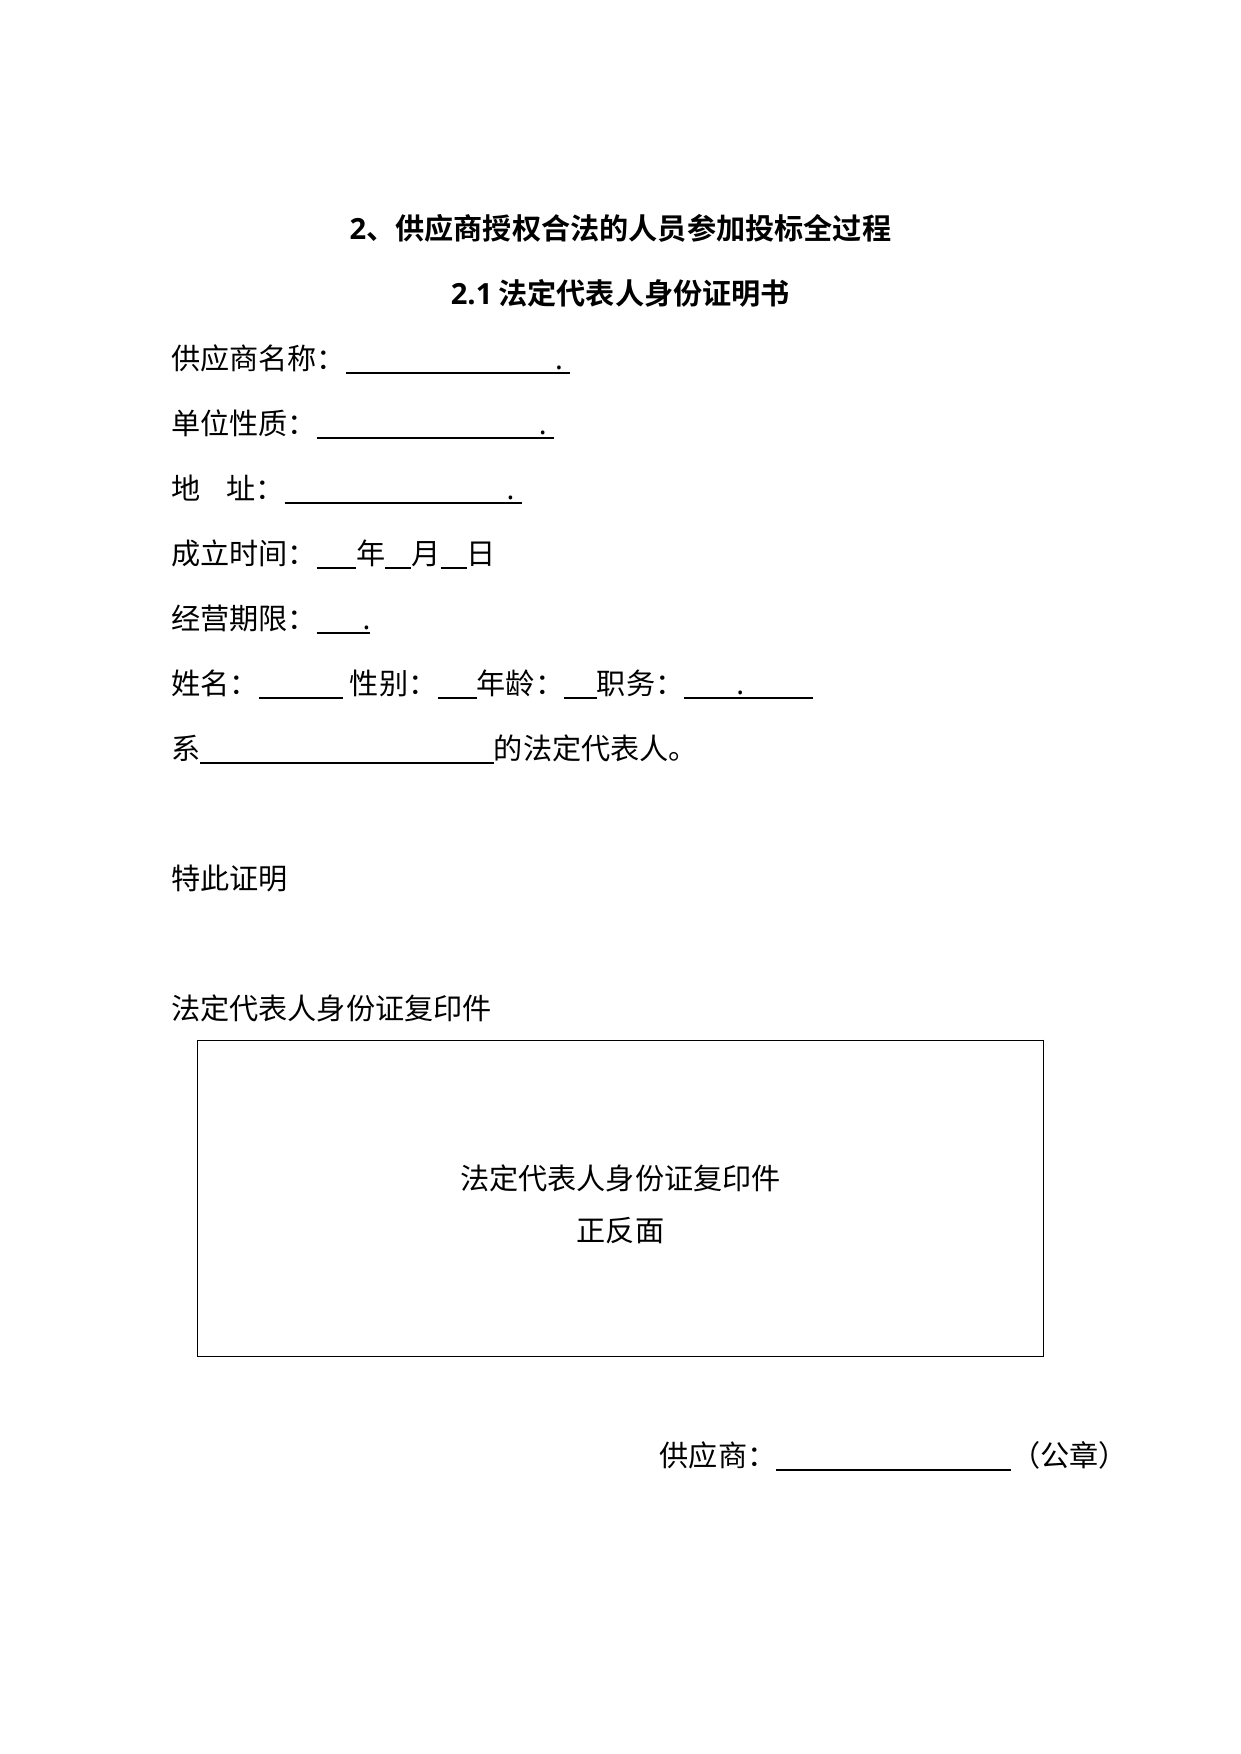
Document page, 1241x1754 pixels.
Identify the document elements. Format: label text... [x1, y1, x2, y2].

text 供应商名称： . [112, 324, 1128, 389]
text 系 的法定代表人。 [112, 714, 1128, 779]
text 供应商： （公章） [112, 1422, 1128, 1487]
text 2.1法定代表人身份证明书 [112, 259, 1128, 324]
text 地 址： . [112, 454, 1128, 519]
text 成立时间： 年 月 日 [112, 519, 1128, 584]
text 2、供应商授权合法的人员参加投标全过程 [112, 194, 1128, 259]
table_header 法定代表人身份证复印件 正反面 [198, 1041, 1043, 1356]
text 经营期限： . [112, 584, 1128, 649]
text 特此证明 [112, 844, 1128, 909]
text 单位性质： . [112, 389, 1128, 454]
text 姓名： 性别： 年龄： 职务： . [112, 649, 1128, 714]
text 法定代表人身份证复印件 [112, 974, 1128, 1039]
